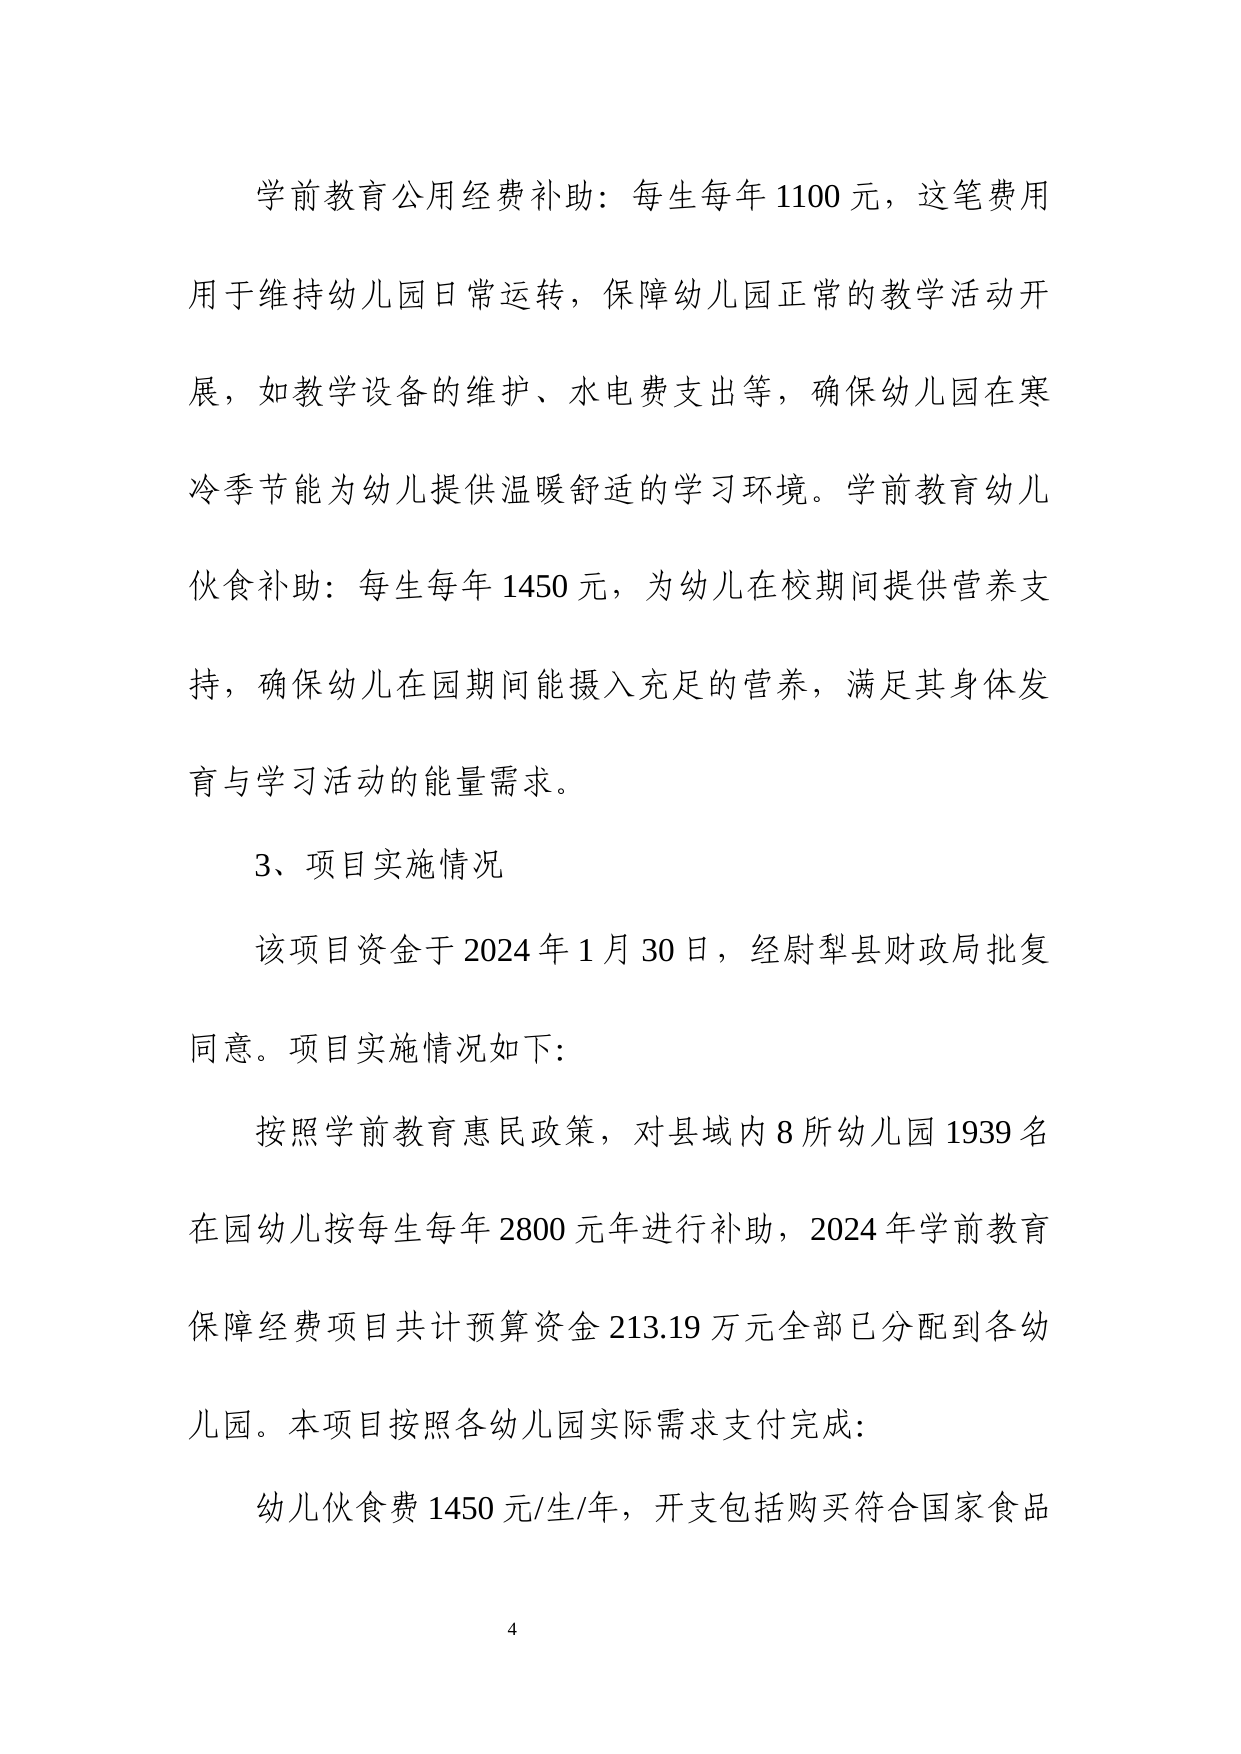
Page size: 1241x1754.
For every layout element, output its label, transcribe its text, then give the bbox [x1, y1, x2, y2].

text 按照学前教育惠民政策，对县域内8所幼儿园1939名在园幼儿按每生每年2800元年进行补助，2024年学前教育保障经费项目共计预算资金213.19万元全部已分配到各幼儿园。本项目按照各幼儿园实际需求支付完成： [187, 1098, 1053, 1455]
text 学前教育公用经费补助：每生每年1100元，这笔费用用于维持幼儿园日常运转，保障幼儿园正常的教学活动开展，如教学设备的维护、水电费支出等，确保幼儿园在寒冷季节能为幼儿提供温暖舒适的学习环境。学前教育幼儿伙食补助：每生每年1450元，为幼儿在校期间提供营养支持，确保幼儿在园期间能摄入充足的营养，满足其身体发育与学习活动的能量需求。 [187, 162, 1053, 812]
text 该项目资金于2024年1月30日，经尉犁县财政局批复同意。项目实施情况如下： [187, 916, 1053, 1079]
text 3、项目实施情况 [187, 831, 1053, 896]
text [187, 1474, 1053, 1539]
